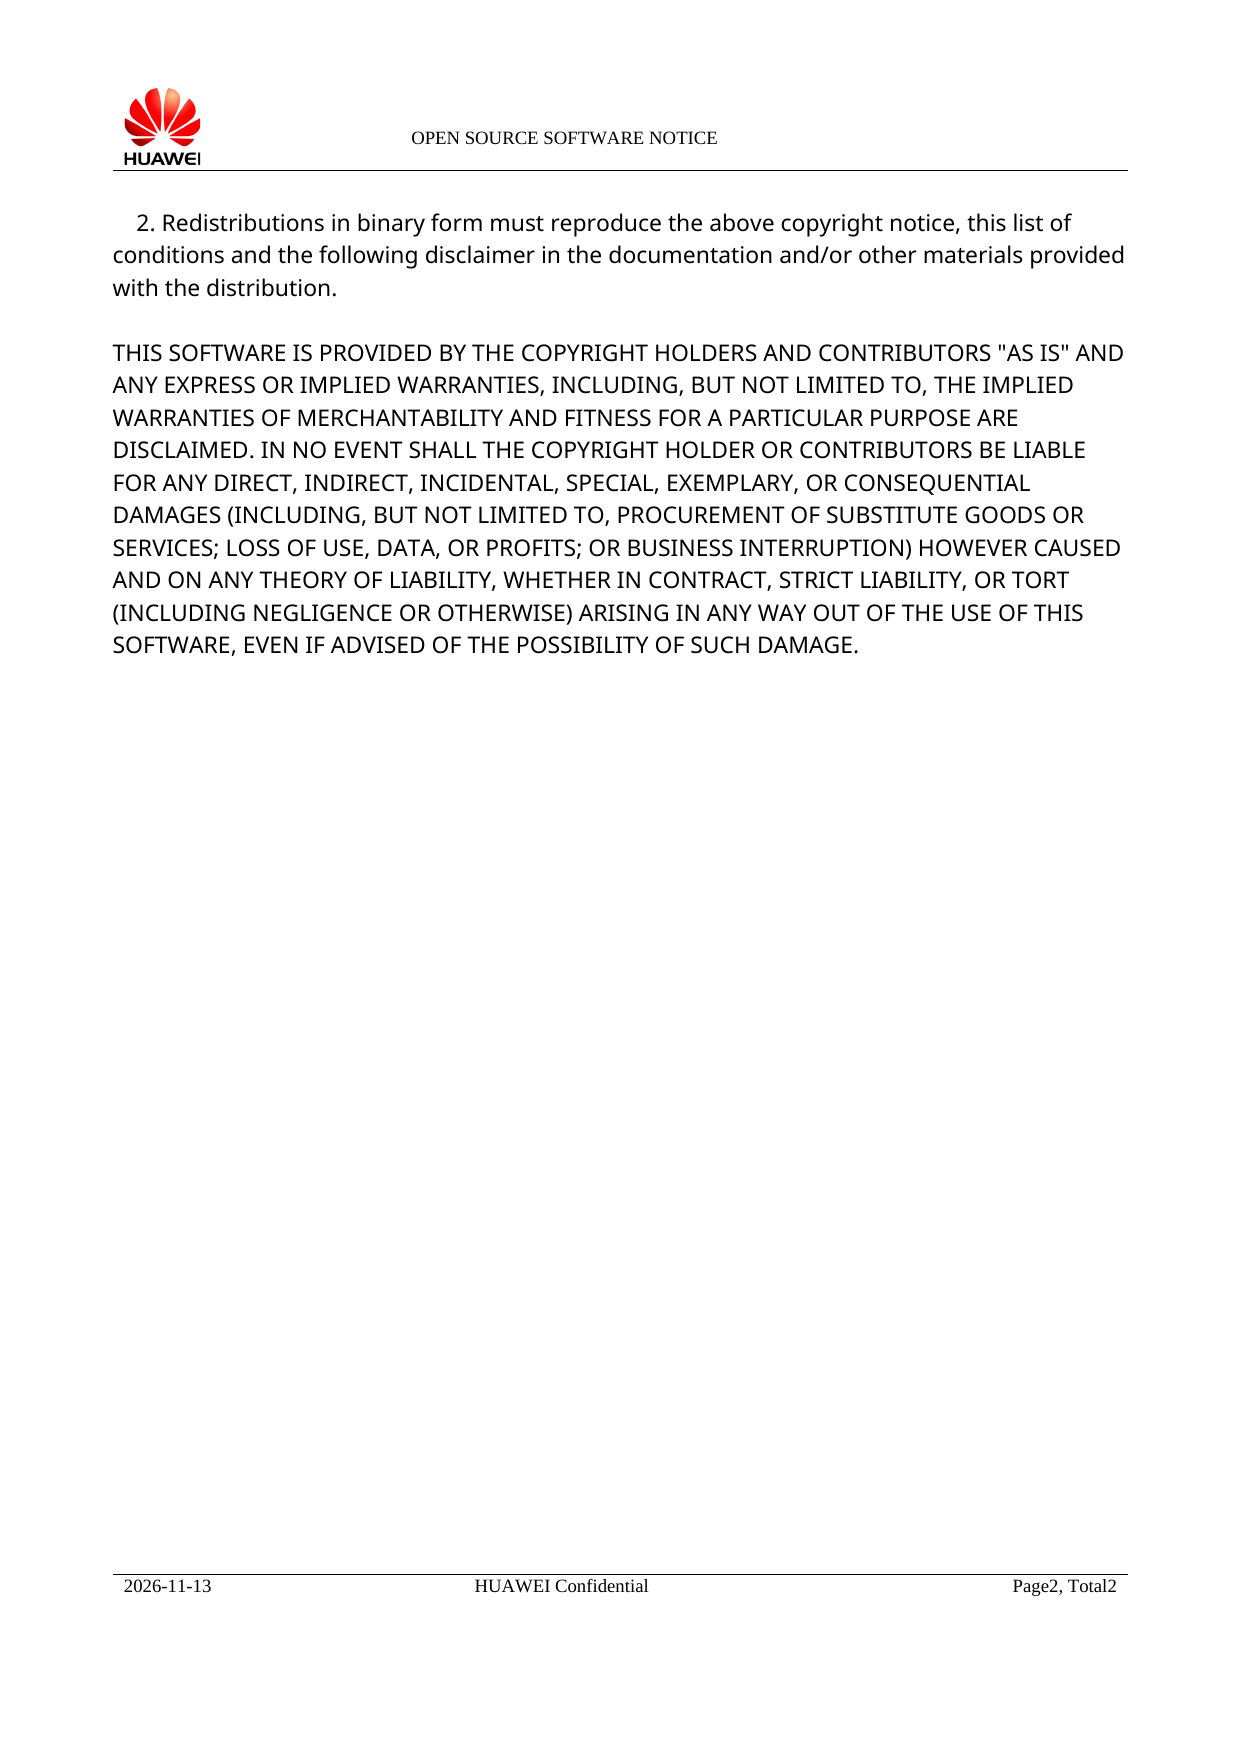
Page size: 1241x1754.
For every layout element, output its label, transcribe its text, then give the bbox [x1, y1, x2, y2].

text 2. Redistributions in binary form must reproduce the above copyright notice, this list of conditions and the following disclaimer in the documentation and/or other materials provided with the distribution. [112, 206, 1128, 304]
picture [124, 88, 201, 165]
text THIS SOFTWARE IS PROVIDED BY THE COPYRIGHT HOLDERS AND CONTRIBUTORS "AS IS" AND ANY EXPRESS OR IMPLIED WARRANTIES, INCLUDING, BUT NOT LIMITED TO, THE IMPLIED WARRANTIES OF MERCHANTABILITY AND FITNESS FOR A PARTICULAR PURPOSE ARE DISCLAIMED. IN NO EVENT SHALL THE COPYRIGHT HOLDER OR CONTRIBUTORS BE LIABLE FOR ANY DIRECT, INDIRECT, INCIDENTAL, SPECIAL, EXEMPLARY, OR CONSEQUENTIAL DAMAGES (INCLUDING, BUT NOT LIMITED TO, PROCUREMENT OF SUBSTITUTE GOODS OR SERVICES; LOSS OF USE, DATA, OR PROFITS; OR BUSINESS INTERRUPTION) HOWEVER CAUSED AND ON ANY THEORY OF LIABILITY, WHETHER IN CONTRACT, STRICT LIABILITY, OR TORT (INCLUDING NEGLIGENCE OR OTHERWISE) ARISING IN ANY WAY OUT OF THE USE OF THIS SOFTWARE, EVEN IF ADVISED OF THE POSSIBILITY OF SUCH DAMAGE. [112, 336, 1128, 661]
